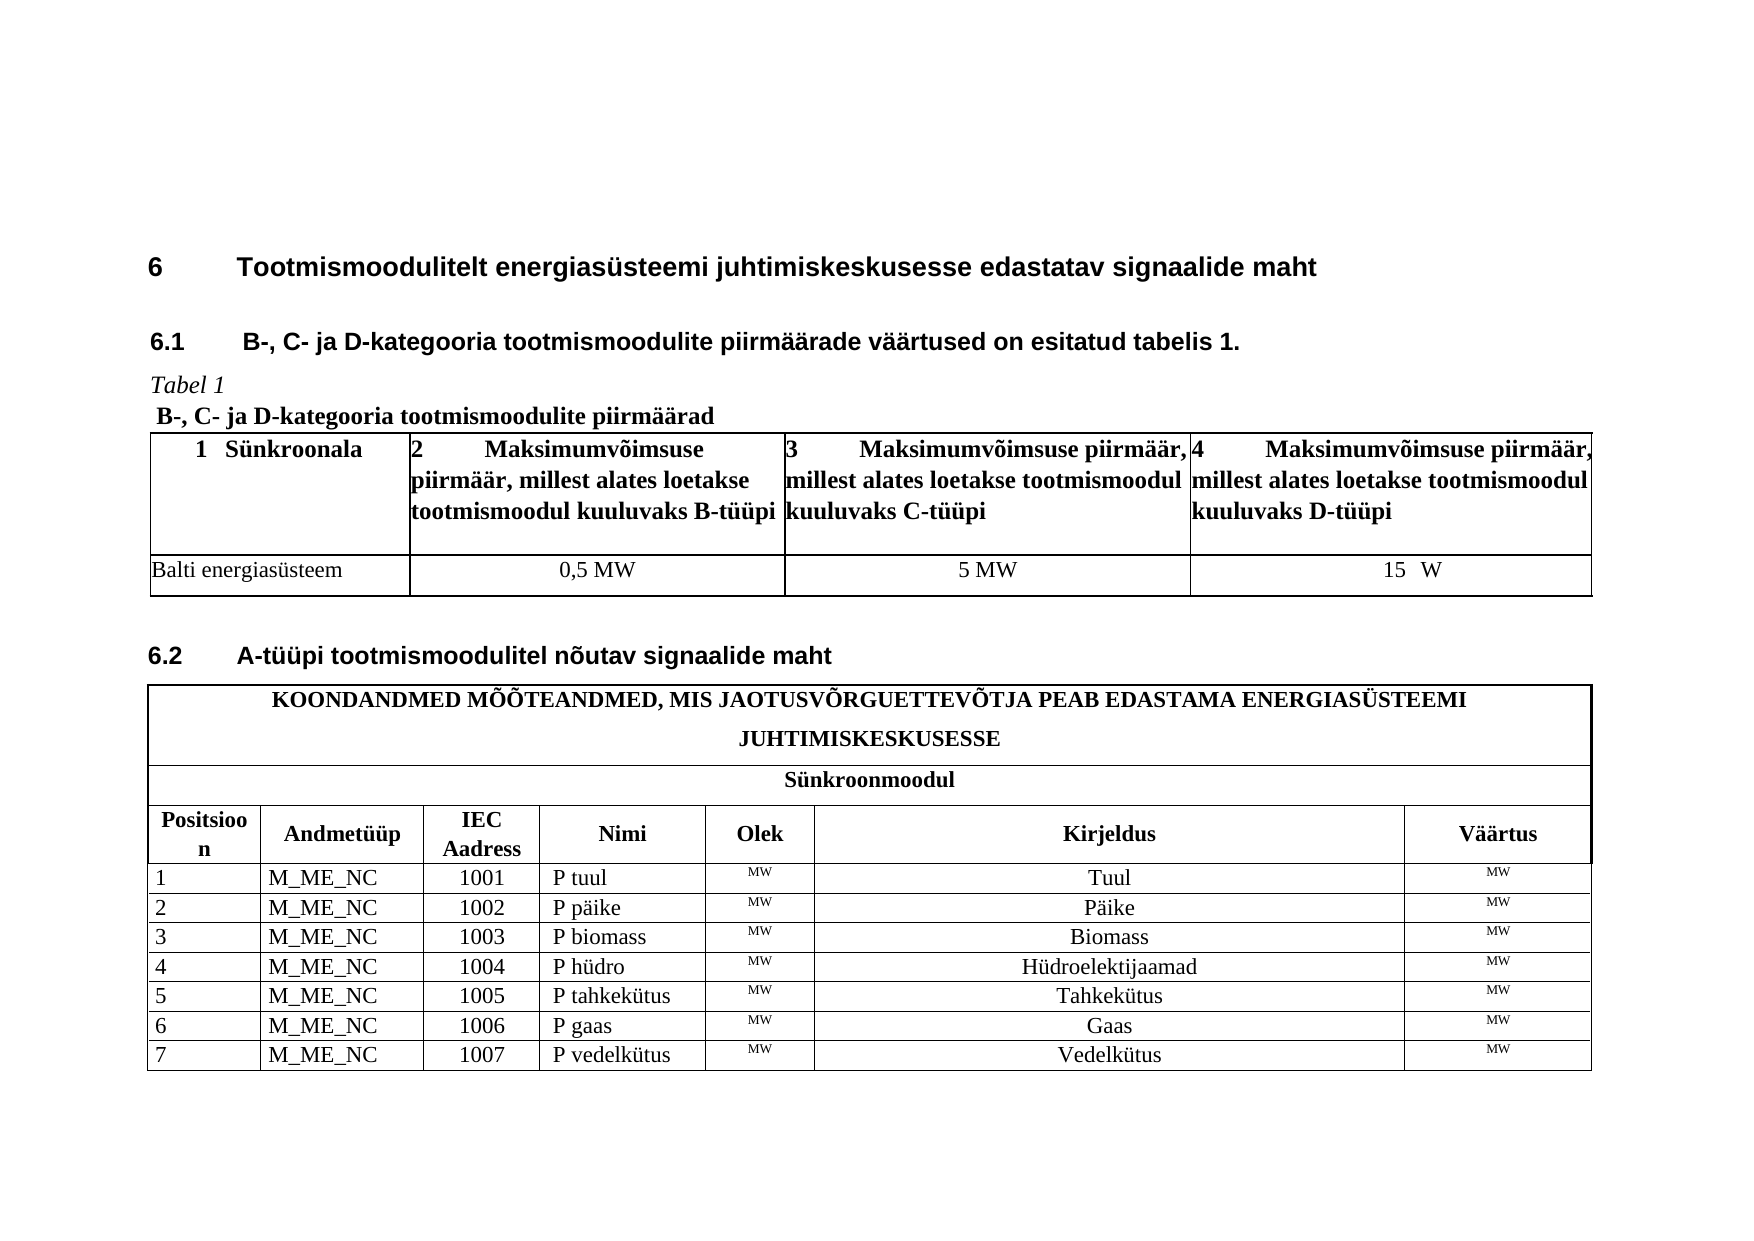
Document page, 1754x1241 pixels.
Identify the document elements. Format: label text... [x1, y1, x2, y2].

table_header KOONDANDMED MÕÕTEANDMED, MIS JAOTUSVÕRGUETTEVÕTJA PEAB EDASTAMA ENERGIASÜSTEEMI JUHTIMISKESKUSESSE [149, 686, 1590, 765]
table_cell MW [706, 894, 814, 922]
table_cell 6 [148, 1011, 260, 1040]
table_cell MW [1405, 1011, 1591, 1040]
table_cell 1007 [424, 1041, 539, 1069]
table_cell Päike [815, 894, 1404, 922]
table_header B-, C- ja D-kategooria tootmismoodulite piirmäärade väärtused on esitatud tabelis 1. Tabel 1 B-, C- ja D-kategooria tootmismoodulite piirmäärad [150, 298, 1592, 432]
table_cell MW [706, 953, 814, 981]
table_cell P hüdro [540, 953, 705, 981]
table_cell Olek [706, 806, 814, 863]
table_cell MW [1405, 922, 1591, 952]
table_cell 3 [148, 922, 260, 952]
table_cell P tahkekütus [540, 982, 705, 1011]
table_cell 4 [148, 952, 260, 981]
table_cell MW [706, 1012, 814, 1040]
table_cell M_ME_NC [261, 1041, 423, 1069]
table_cell Andmetüüp [261, 806, 423, 863]
table_header B-, C- ja D-kategooria tootmismoodulite piirmäärade väärtused on esitatud tabelis 1. Tabel 1 B-, C- ja D-kategooria tootmismoodulite piirmäärad [151, 556, 409, 595]
table_cell Sünkroonmoodul [149, 766, 1590, 805]
table_cell Biomass [815, 923, 1404, 952]
table_cell P biomass [540, 923, 705, 952]
table_cell M_ME_NC [261, 982, 423, 1011]
table_cell MW [1405, 952, 1591, 981]
table_cell 1003 [424, 923, 539, 952]
table_header B-, C- ja D-kategooria tootmismoodulite piirmäärade väärtused on esitatud tabelis 1. Tabel 1 B-, C- ja D-kategooria tootmismoodulite piirmäärad [1191, 434, 1591, 554]
table_cell P tuul [540, 864, 705, 893]
table_header B-, C- ja D-kategooria tootmismoodulite piirmäärade väärtused on esitatud tabelis 1. Tabel 1 B-, C- ja D-kategooria tootmismoodulite piirmäärad [411, 434, 784, 554]
table_cell 1002 [424, 894, 539, 922]
table_cell Gaas [815, 1012, 1404, 1040]
table_header B-, C- ja D-kategooria tootmismoodulite piirmäärade väärtused on esitatud tabelis 1. Tabel 1 B-, C- ja D-kategooria tootmismoodulite piirmäärad [786, 434, 1190, 554]
subtitle A-tüüpi tootmismoodulitel nõutav signaalide maht [148, 641, 1606, 669]
table_cell 7 [148, 1040, 260, 1069]
table_cell 5 [148, 981, 260, 1011]
table_cell 1001 [424, 864, 539, 893]
table_cell P vedelkütus [540, 1041, 705, 1069]
table_header B-, C- ja D-kategooria tootmismoodulite piirmäärade väärtused on esitatud tabelis 1. Tabel 1 B-, C- ja D-kategooria tootmismoodulite piirmäärad [786, 556, 1190, 595]
table_header B-, C- ja D-kategooria tootmismoodulite piirmäärade väärtused on esitatud tabelis 1. Tabel 1 B-, C- ja D-kategooria tootmismoodulite piirmäärad [1191, 556, 1591, 595]
table_cell MW [706, 864, 814, 893]
table_cell 1005 [424, 982, 539, 1011]
table_cell 1004 [424, 953, 539, 981]
table_cell MW [1405, 981, 1591, 1011]
table_cell MW [706, 982, 814, 1011]
table_cell Hüdroelektijaamad [815, 953, 1404, 981]
table_cell MW [706, 1041, 814, 1069]
table_cell Kirjeldus [815, 806, 1404, 863]
table_cell M_ME_NC [261, 923, 423, 952]
table_cell M_ME_NC [261, 864, 423, 893]
table_cell MW [1405, 1040, 1591, 1069]
table_cell 2 [148, 893, 260, 922]
table_cell M_ME_NC [261, 894, 423, 922]
table_cell M_ME_NC [261, 953, 423, 981]
table_cell Positsioon [149, 806, 260, 863]
table_header B-, C- ja D-kategooria tootmismoodulite piirmäärade väärtused on esitatud tabelis 1. Tabel 1 B-, C- ja D-kategooria tootmismoodulite piirmäärad [411, 556, 784, 595]
table_cell 1 [148, 864, 260, 893]
table_cell Tahkekütus [815, 982, 1404, 1011]
table_cell MW [706, 923, 814, 952]
table_cell P gaas [540, 1012, 705, 1040]
table_cell P päike [540, 894, 705, 922]
table_cell Tuul [815, 864, 1404, 893]
table_cell Väärtus [1405, 806, 1590, 863]
table_cell MW [1405, 893, 1591, 922]
table_cell Vedelkütus [815, 1041, 1404, 1069]
table_cell 1006 [424, 1012, 539, 1040]
table_cell IEC Aadress [424, 806, 539, 863]
table_cell M_ME_NC [261, 1012, 423, 1040]
subtitle Tootmismoodulitelt energiasüsteemi juhtimiskeskusesse edastatav signaalide maht [148, 251, 1606, 282]
table_cell Nimi [540, 806, 705, 863]
table_cell MW [1405, 864, 1591, 893]
table_header B-, C- ja D-kategooria tootmismoodulite piirmäärade väärtused on esitatud tabelis 1. Tabel 1 B-, C- ja D-kategooria tootmismoodulite piirmäärad [151, 434, 409, 554]
